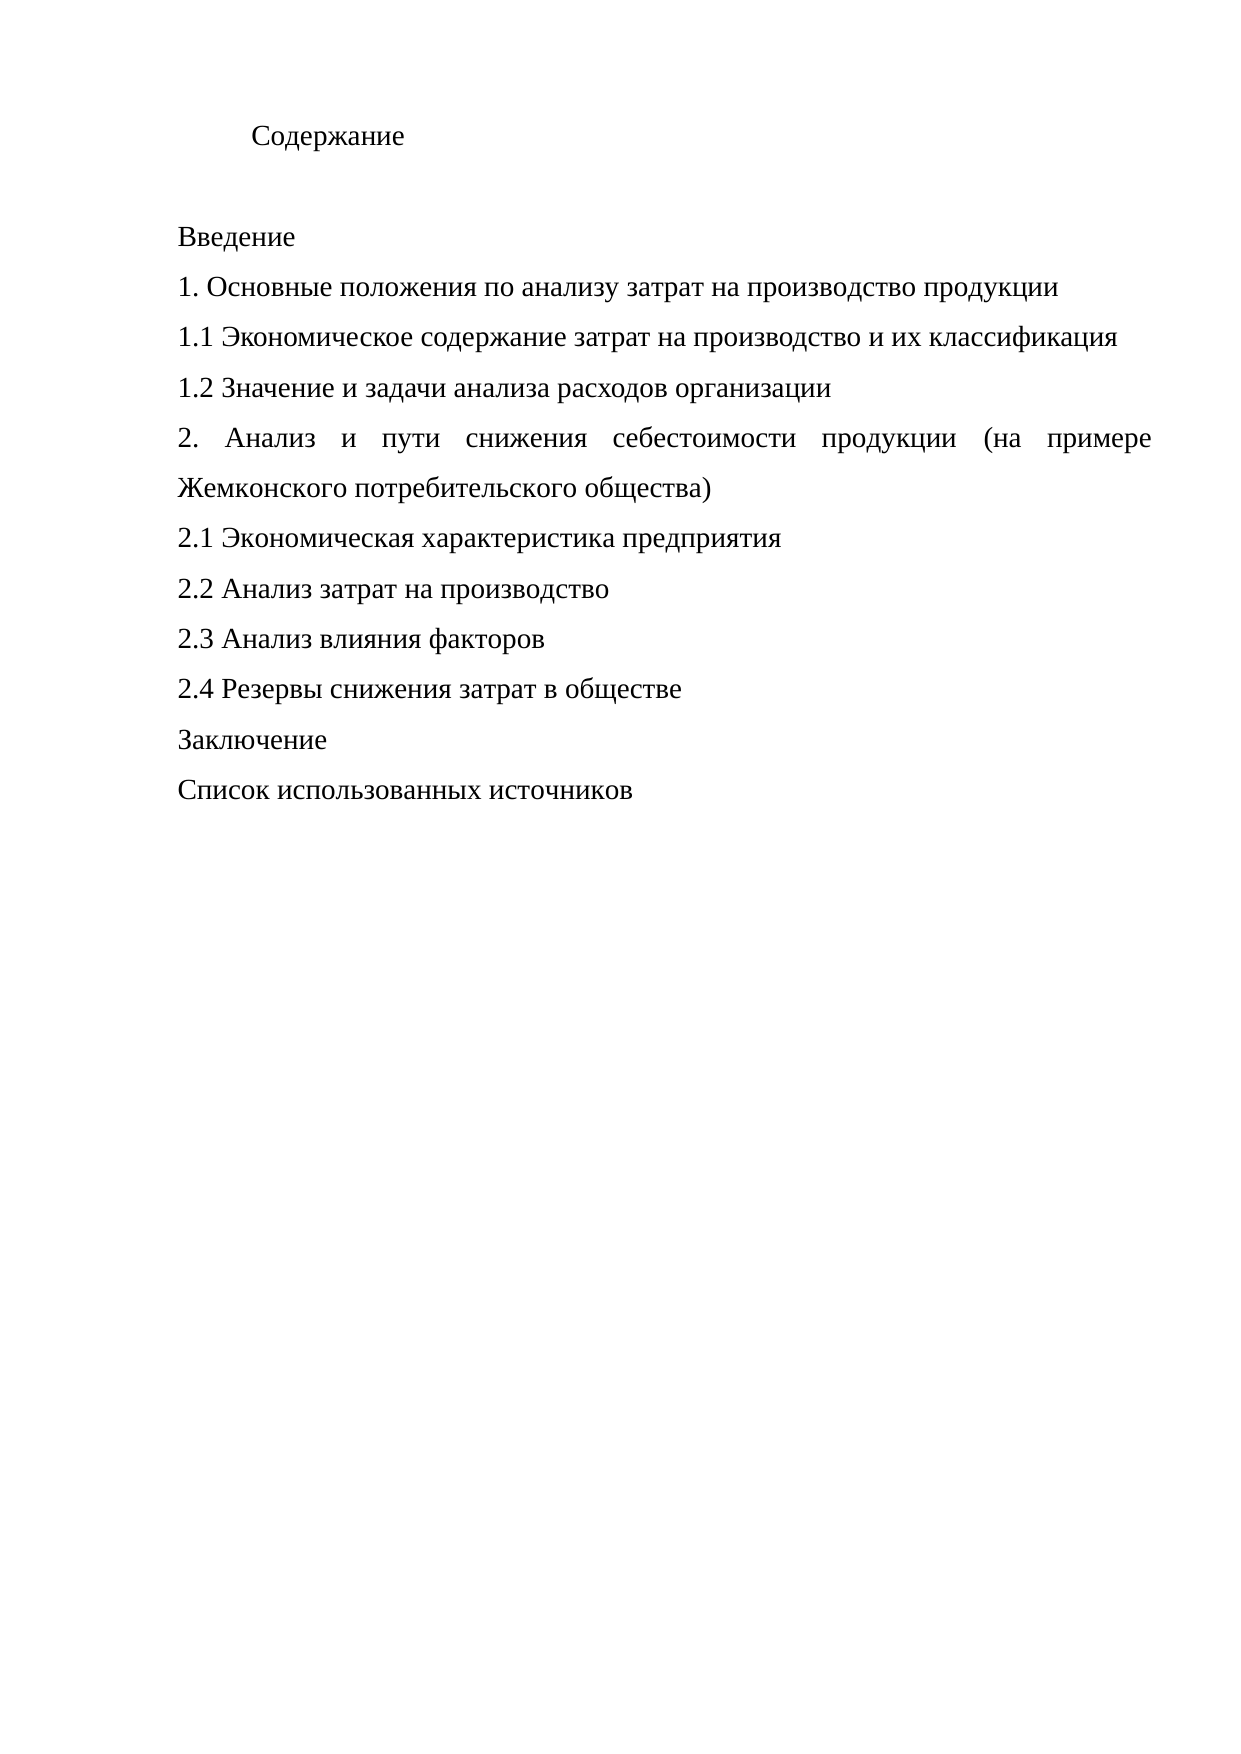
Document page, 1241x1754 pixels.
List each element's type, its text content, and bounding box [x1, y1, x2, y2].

subtitle Введение [177, 219, 1152, 252]
text 2.1 Экономическая характеристика предприятия [177, 521, 1152, 554]
text Список использованных источников [177, 772, 1152, 806]
text 2. Анализ и пути снижения себестоимости продукции (на примере Жемконского потребительского общества) [177, 420, 1152, 504]
subtitle 1.2 Значение и задачи анализа расходов организации [177, 370, 1152, 403]
text Содержание [177, 118, 1152, 152]
subtitle 1.1 Экономическое содержание затрат на производство и их классификация [177, 319, 1152, 353]
text 2.2 Анализ затрат на производство [177, 571, 1152, 604]
text Заключение [177, 722, 1152, 755]
text 2.3 Анализ влияния факторов [177, 621, 1152, 655]
text 2.4 Резервы снижения затрат в обществе [177, 672, 1152, 705]
text 1. Основные положения по анализу затрат на производство продукции [177, 269, 1152, 303]
